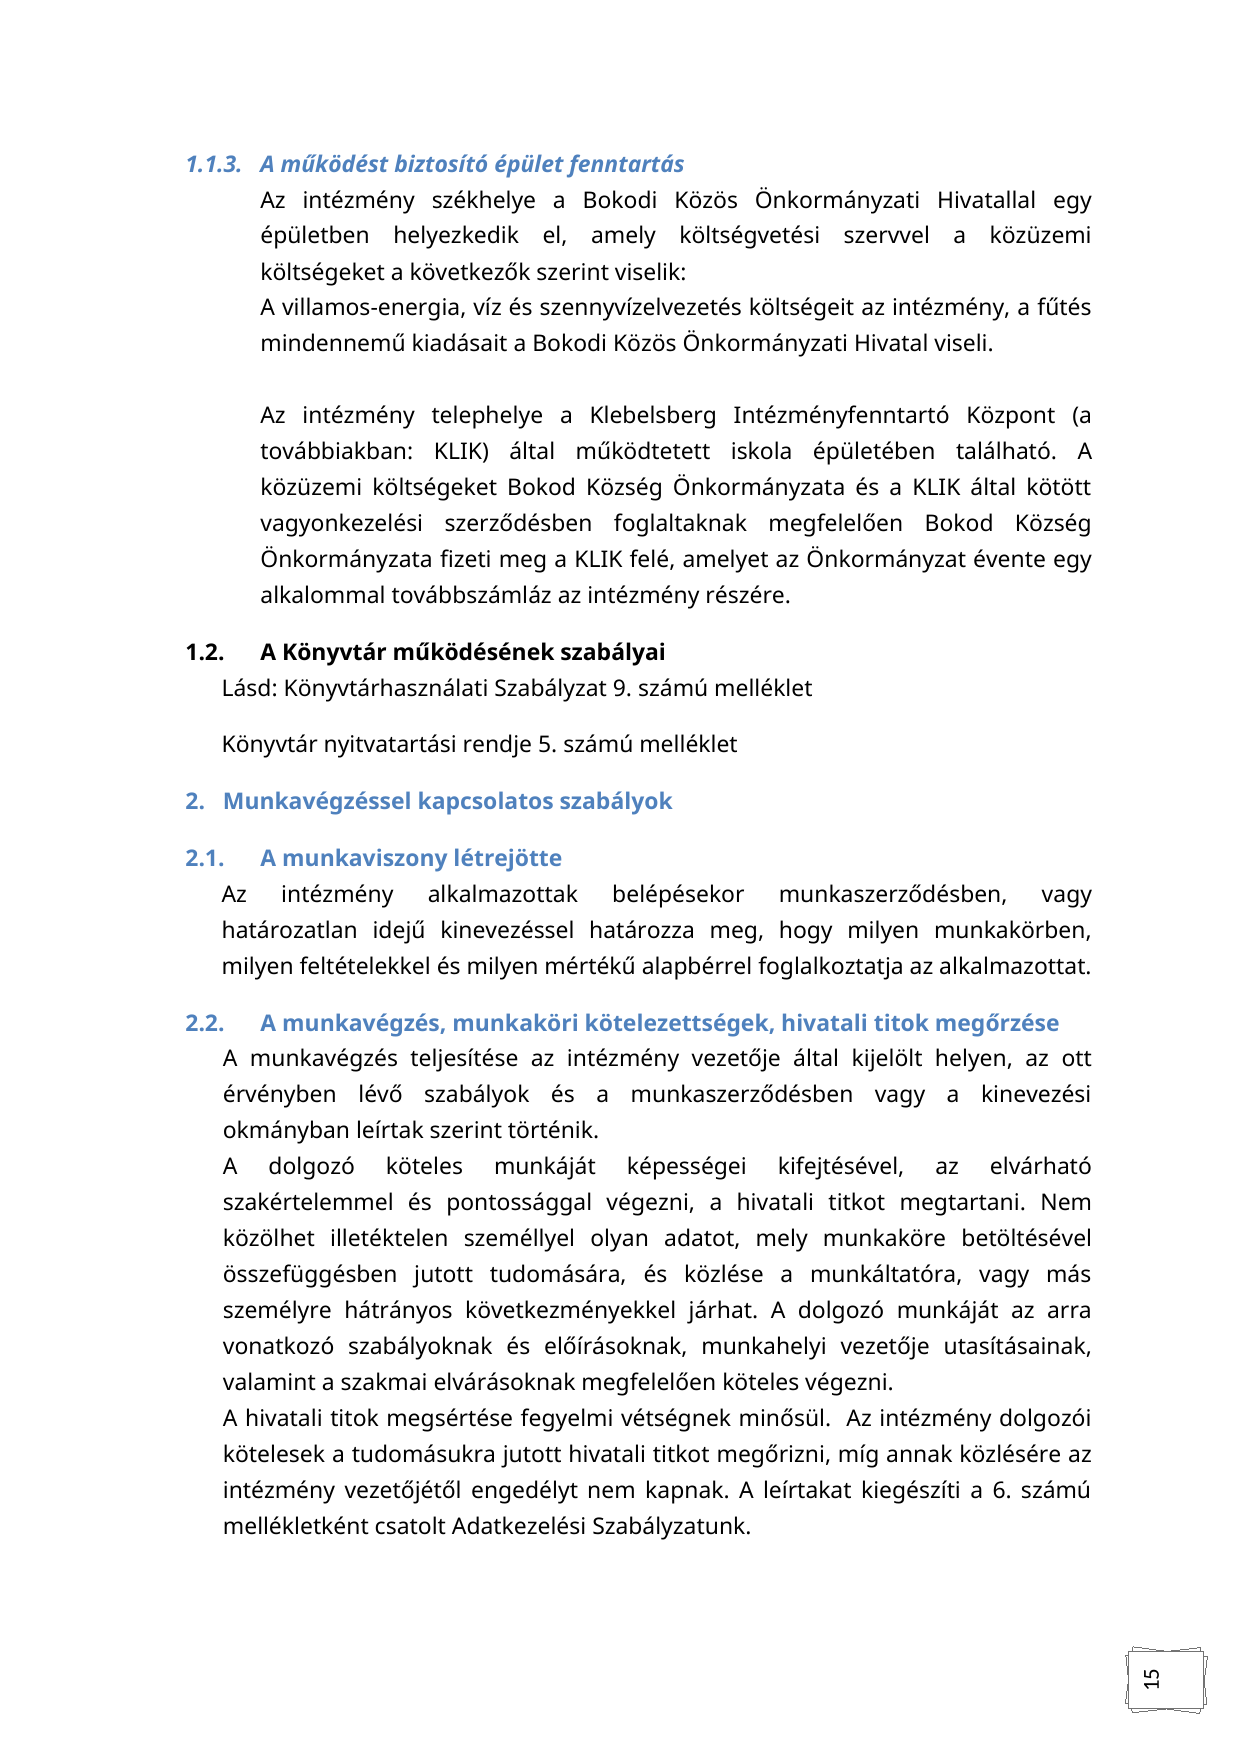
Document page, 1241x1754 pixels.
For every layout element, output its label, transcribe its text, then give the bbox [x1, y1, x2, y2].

text Az intézmény alkalmazottak belépésekor munkaszerződésben, vagy határozatlan idejű kinevezéssel határozza meg, hogy milyen munkakörben, milyen feltételekkel és milyen mértékű alapbérrel foglalkoztatja az alkalmazottat. [221, 878, 1093, 981]
list A dolgozó köteles munkáját képességei kifejtésével, az elvárható szakértelemmel és pontossággal végezni, a hivatali titkot megtartani. Nem közölhet illetéktelen személlyel olyan adatot, mely munkaköre betöltésével összefüggésben jutott tudomására, és közlése a munkáltatóra, vagy más személyre hátrányos következményekkel járhat. A dolgozó munkáját az arra vonatkozó szabályoknak és előírásoknak, munkahelyi vezetője utasításainak, valamint a szakmai elvárásoknak megfelelően köteles végezni. [223, 1150, 1093, 1397]
list Az intézmény telephelye a Klebelsberg Intézményfenntartó Központ (a továbbiakban: KLIK) által működtetett iskola épületében található. A közüzemi költségeket Bokod Község Önkormányzata és a KLIK által kötött vagyonkezelési szerződésben foglaltaknak megfelelően Bokod Község Önkormányzata fizeti meg a KLIK felé, amelyet az Önkormányzat évente egy alkalommal továbbszámláz az intézmény részére. [260, 399, 1093, 610]
text Könyvtár nyitvatartási rendje 5. számú melléklet [221, 728, 1093, 759]
list A munkavégzés teljesítése az intézmény vezetője által kijelölt helyen, az ott érvényben lévő szabályok és a munkaszerződésben vagy a kinevezési okmányban leírtak szerint történik. [223, 1042, 1093, 1146]
text Lásd: Könyvtárhasználati Szabályzat 9. számú melléklet [221, 672, 1093, 703]
subtitle A munkavégzés, munkaköri kötelezettségek, hivatali titok megőrzése [185, 1006, 1093, 1038]
list A villamos-energia, víz és szennyvízelvezetés költségeit az intézmény, a fűtés mindennemű kiadásait a Bokodi Közös Önkormányzati Hivatal viseli. [260, 291, 1093, 358]
list Az intézmény székhelye a Bokodi Közös Önkormányzati Hivatallal egy épületben helyezkedik el, amely költségvetési szervvel a közüzemi költségeket a következők szerint viselik: [260, 183, 1093, 287]
list A hivatali titok megsértése fegyelmi vétségnek minősül. Az intézmény dolgozói kötelesek a tudomásukra jutott hivatali titkot megőrizni, míg annak közlésére az intézmény vezetőjétől engedélyt nem kapnak. A leírtakat kiegészíti a 6. számú mellékletként csatolt Adatkezelési Szabályzatunk. [223, 1402, 1093, 1541]
subtitle Munkavégzéssel kapcsolatos szabályok [185, 785, 1093, 816]
subtitle A Könyvtár működésének szabályai [185, 636, 1093, 667]
subtitle A munkaviszony létrejötte [185, 842, 1093, 873]
subtitle A működést biztosító épület fenntartás [185, 148, 1093, 179]
